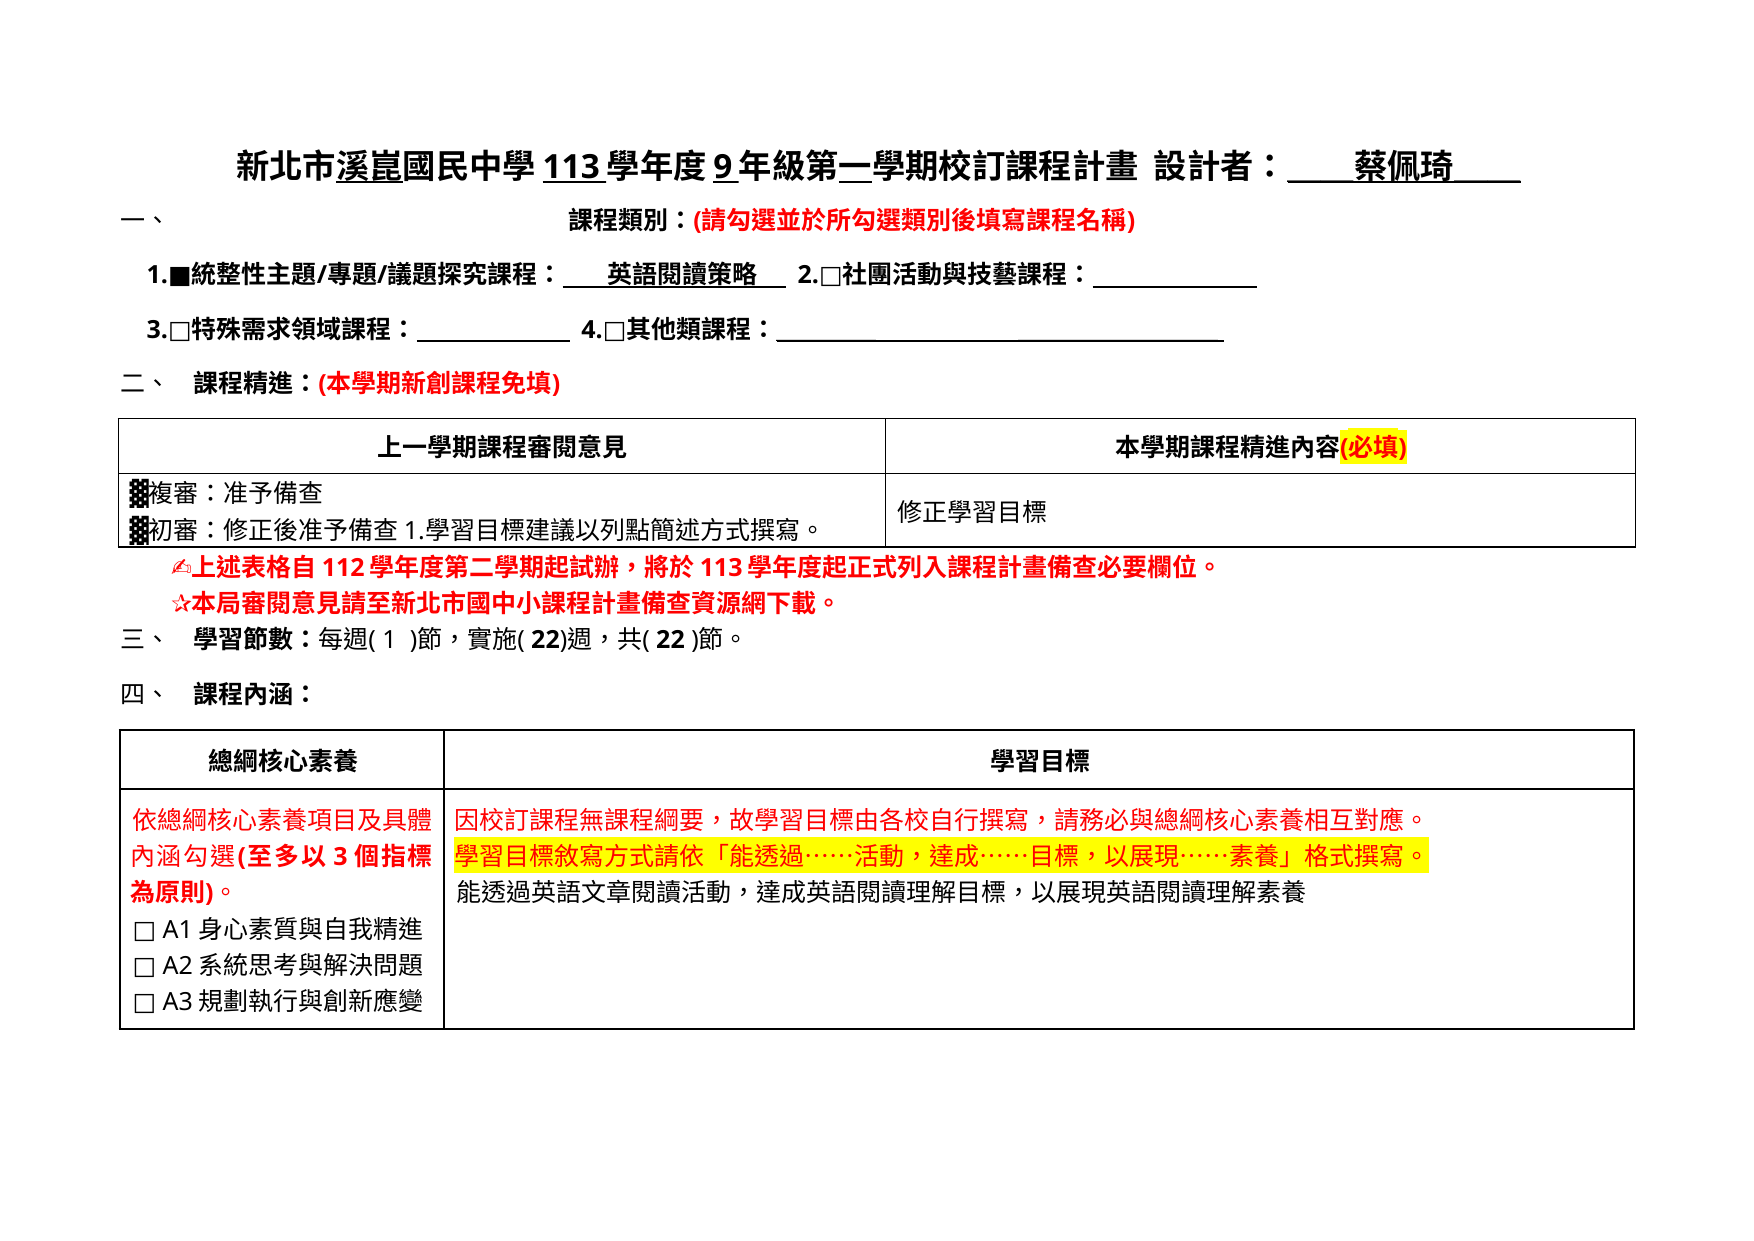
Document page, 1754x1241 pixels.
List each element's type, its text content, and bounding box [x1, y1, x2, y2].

text ✰本局審閱意見請至新北市國中小課程計畫備查資源網下載。 [171, 584, 1636, 620]
text 1.■統整性主題/專題/議題探究課程： 英語閱讀策略 2.□社團活動與技藝課程： □ [118, 255, 1636, 291]
text 3.□特殊需求領域課程： 4.□其他類課程：＿＿＿＿ ＿＿＿＿＿＿＿＿ [118, 309, 1636, 345]
text 新北市溪崑國民中學113學年度9年級第一學期校訂課程計畫 設計者：＿＿蔡佩琦＿＿ [118, 139, 1636, 188]
text 上述表格自112學年度第二學期起試辦，將於113學年度起正式列入課程計畫備查必要欄位。 [171, 548, 1636, 584]
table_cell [445, 790, 1633, 1028]
table_cell 修正學習目標 [886, 474, 1635, 546]
table_header 上一學期課程審閱意見 [119, 419, 885, 473]
list 課程精進：(本學期新創課程免填) [121, 363, 1636, 400]
list 課程類別：(請勾選並於所勾選類別後填寫課程名稱) [121, 200, 1636, 237]
table_header 總綱核心素養 [121, 731, 443, 788]
table_header 本學期課程精進內容(必填) [886, 419, 1635, 473]
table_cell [121, 790, 443, 1028]
list 課程內涵： [121, 674, 1636, 711]
list 學習節數：每週( 1 )節，實施( 22)週，共( 22 )節。 [121, 620, 1636, 656]
table_cell ▓複審：准予備查 ▓初審：修正後准予備查1.學習目標建議以列點簡述方式撰寫。 [119, 474, 885, 546]
table_header 學習目標 [445, 731, 1633, 788]
